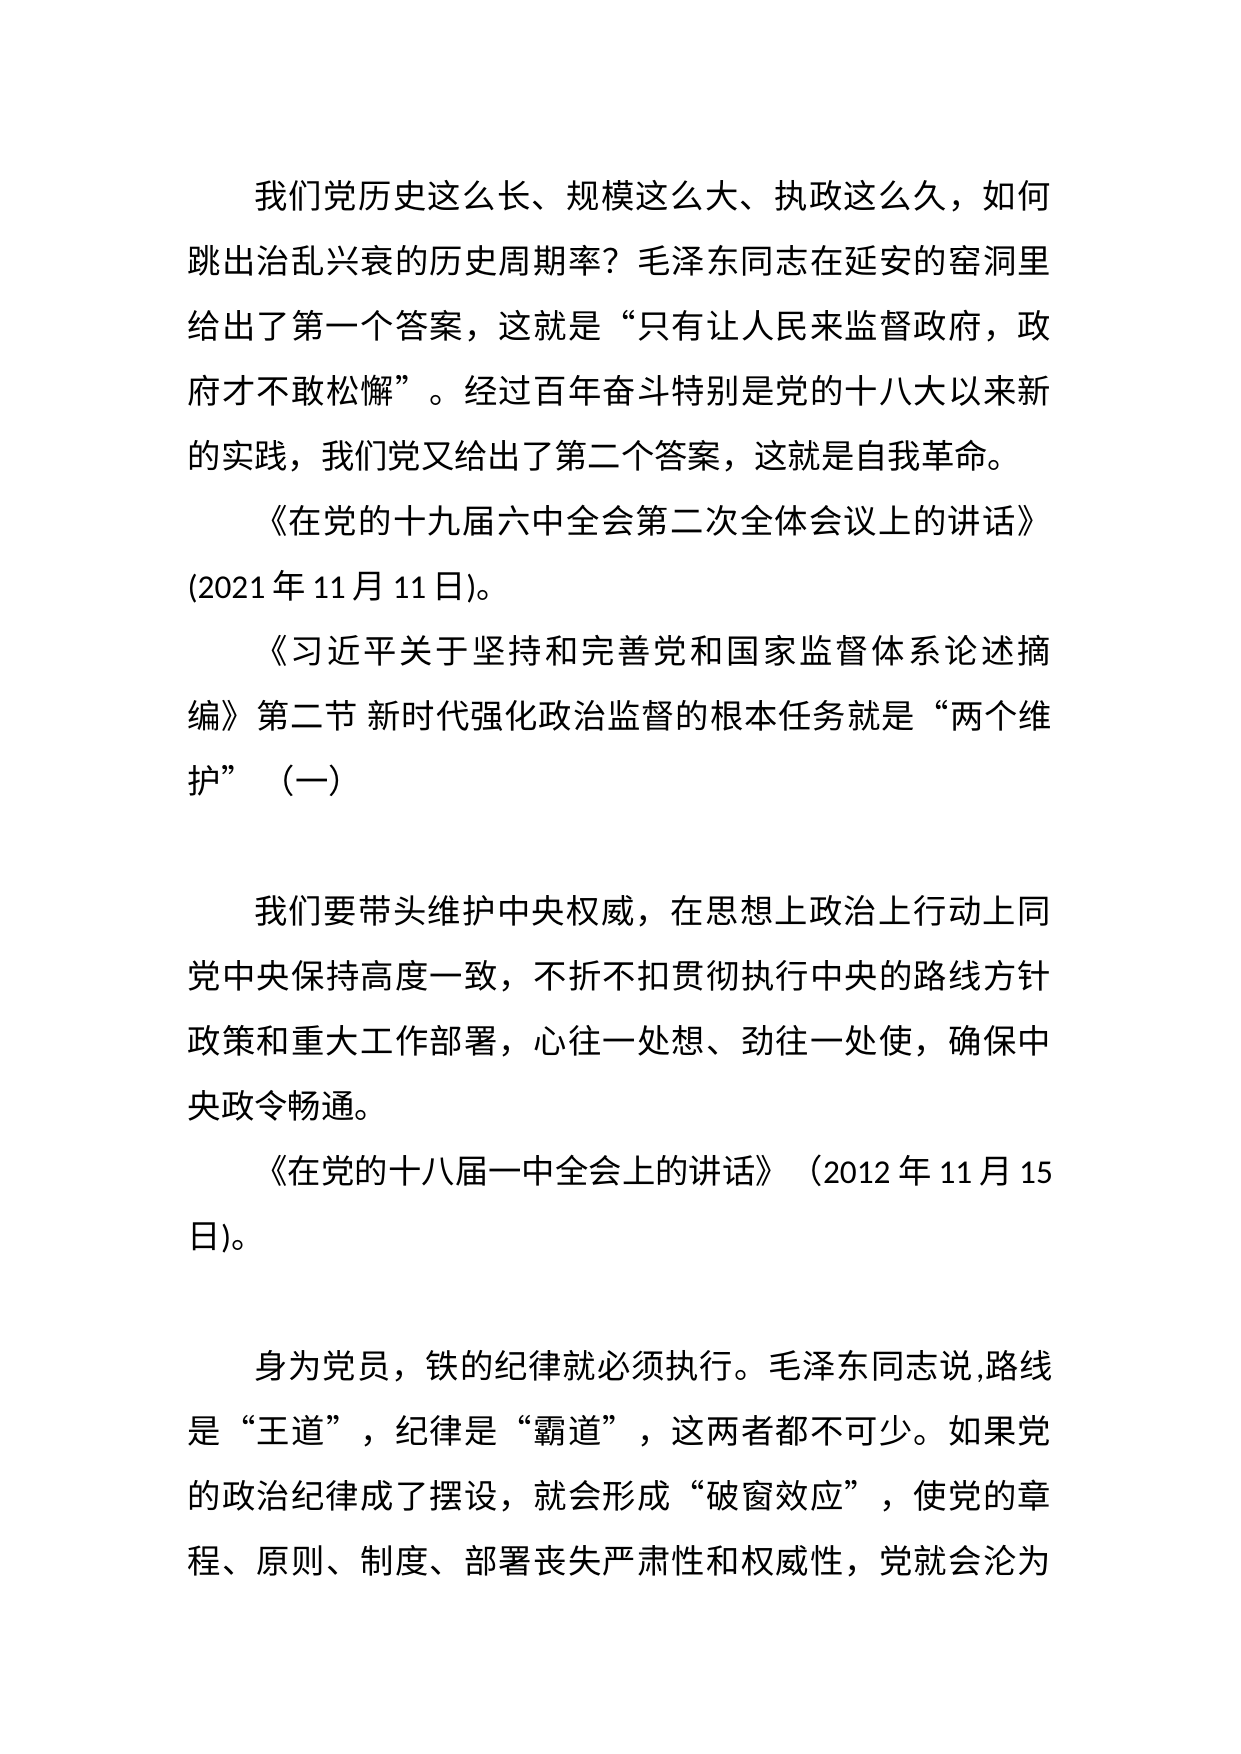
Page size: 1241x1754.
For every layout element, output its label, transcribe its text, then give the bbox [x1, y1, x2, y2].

text 《在党的十九届六中全会第二次全体会议上的讲话》(2021年11月11日)。 [187, 487, 1053, 617]
text 我们要带头维护中央权威，在思想上政治上行动上同党中央保持高度一致，不折不扣贯彻执行中央的路线方针政策和重大工作部署，心往一处想、劲往一处使，确保中央政令畅通。 [187, 877, 1053, 1137]
text 我们党历史这么长、规模这么大、执政这么久，如何跳出治乱兴衰的历史周期率？毛泽东同志在延安的窑洞里给出了第一个答案，这就是“只有让人民来监督政府，政府才不敢松懈”。经过百年奋斗特别是党的十八大以来新的实践，我们党又给出了第二个答案，这就是自我革命。 [187, 162, 1053, 487]
text 《在党的十八届一中全会上的讲话》（2012 年11月15日)。 [187, 1137, 1053, 1267]
text 《习近平关于坚持和完善党和国家监督体系论述摘编》第二节 新时代强化政治监督的根本任务就是“两个维护” （一） [187, 617, 1053, 812]
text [187, 1332, 1053, 1592]
